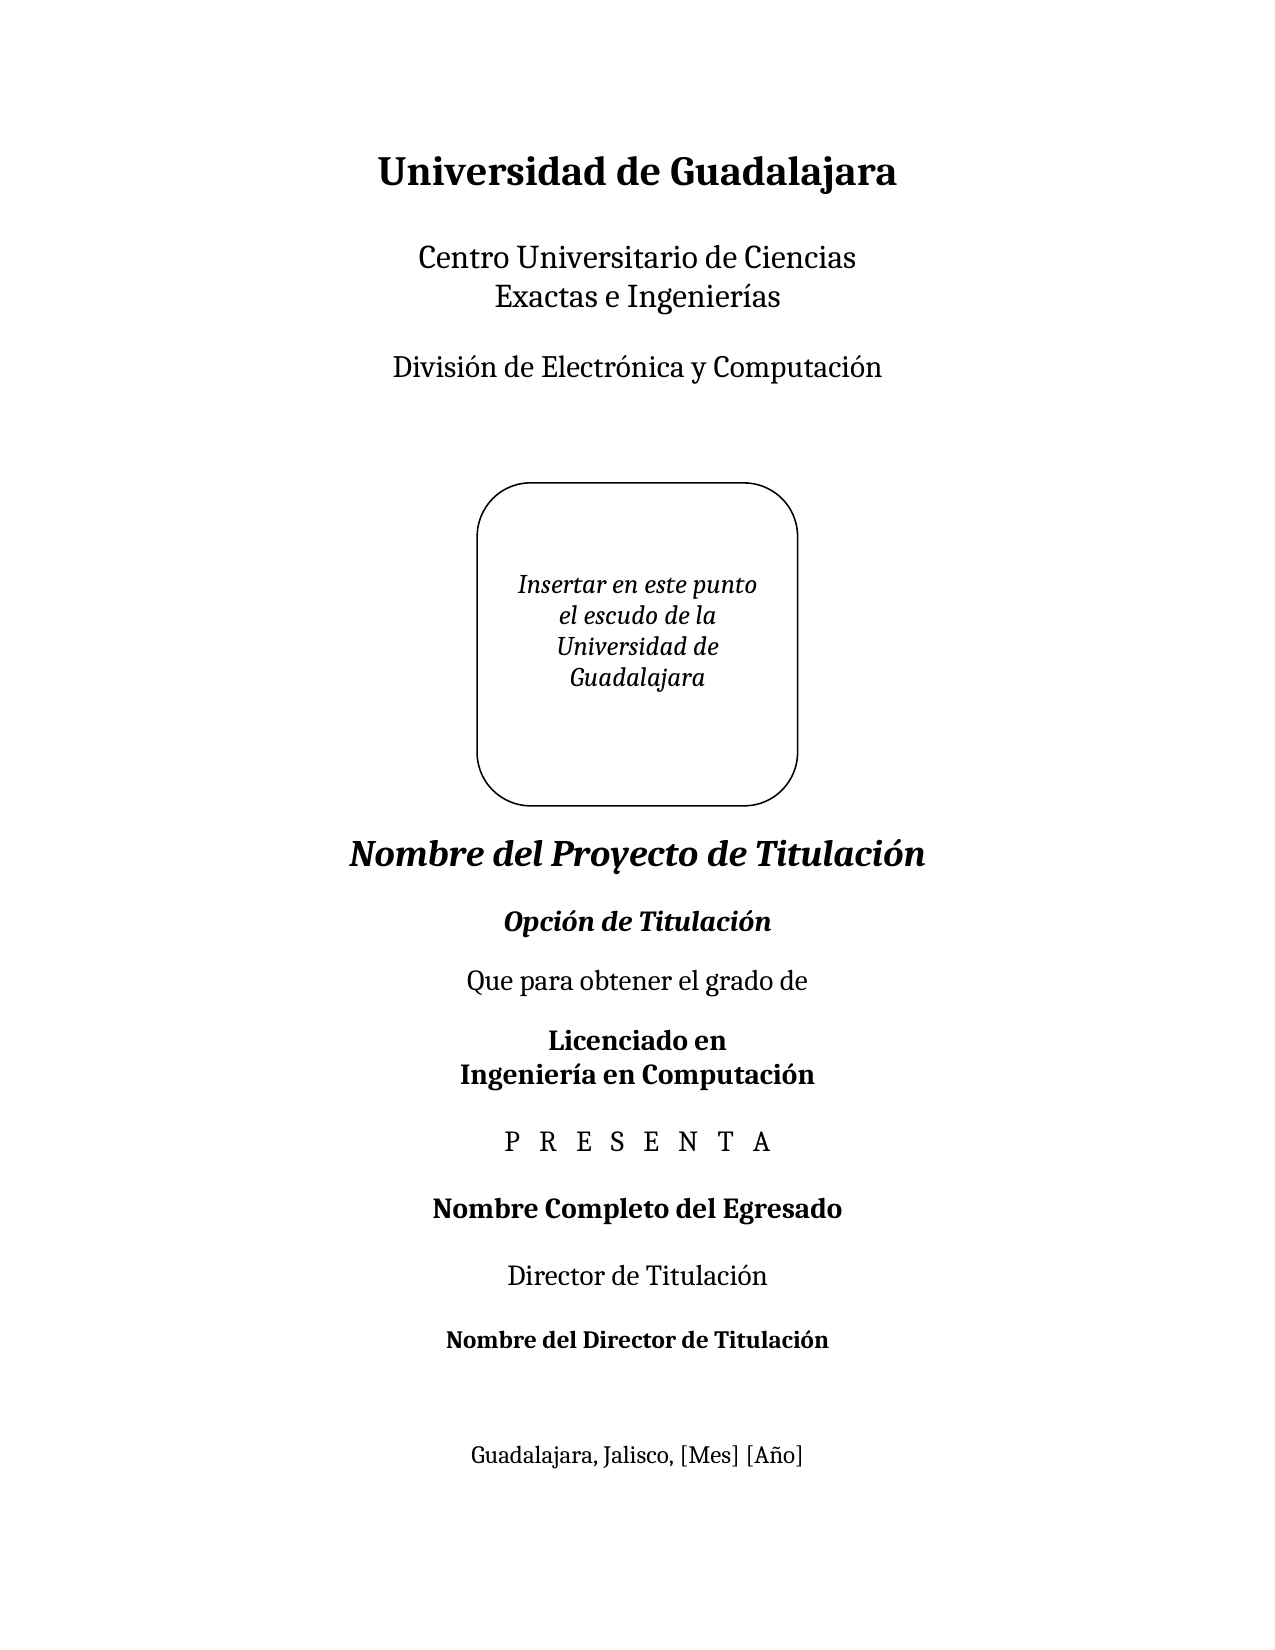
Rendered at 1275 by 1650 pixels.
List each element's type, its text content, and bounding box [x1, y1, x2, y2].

text P R E S E N T A [177, 1125, 1098, 1159]
text Nombre Completo del Egresado [177, 1192, 1098, 1226]
text Universidad de Guadalajara [177, 148, 1098, 196]
text Que para obtener el grado de [177, 964, 1098, 998]
text Opción de Titulación [177, 905, 1098, 938]
text Nombre del Proyecto de Titulación [177, 833, 1098, 876]
text Guadalajara, Jalisco, [Mes] [Año] [177, 1441, 1098, 1470]
text Ingeniería en Computación [177, 1058, 1098, 1092]
text Director de Titulación [177, 1259, 1098, 1293]
text División de Electrónica y Computación [177, 349, 1098, 385]
text Nombre del Director de Titulación [177, 1326, 1098, 1355]
text Licenciado en [177, 1024, 1098, 1058]
text Centro Universitario de Ciencias [177, 239, 1098, 277]
text Exactas e Ingenierías [177, 277, 1098, 315]
